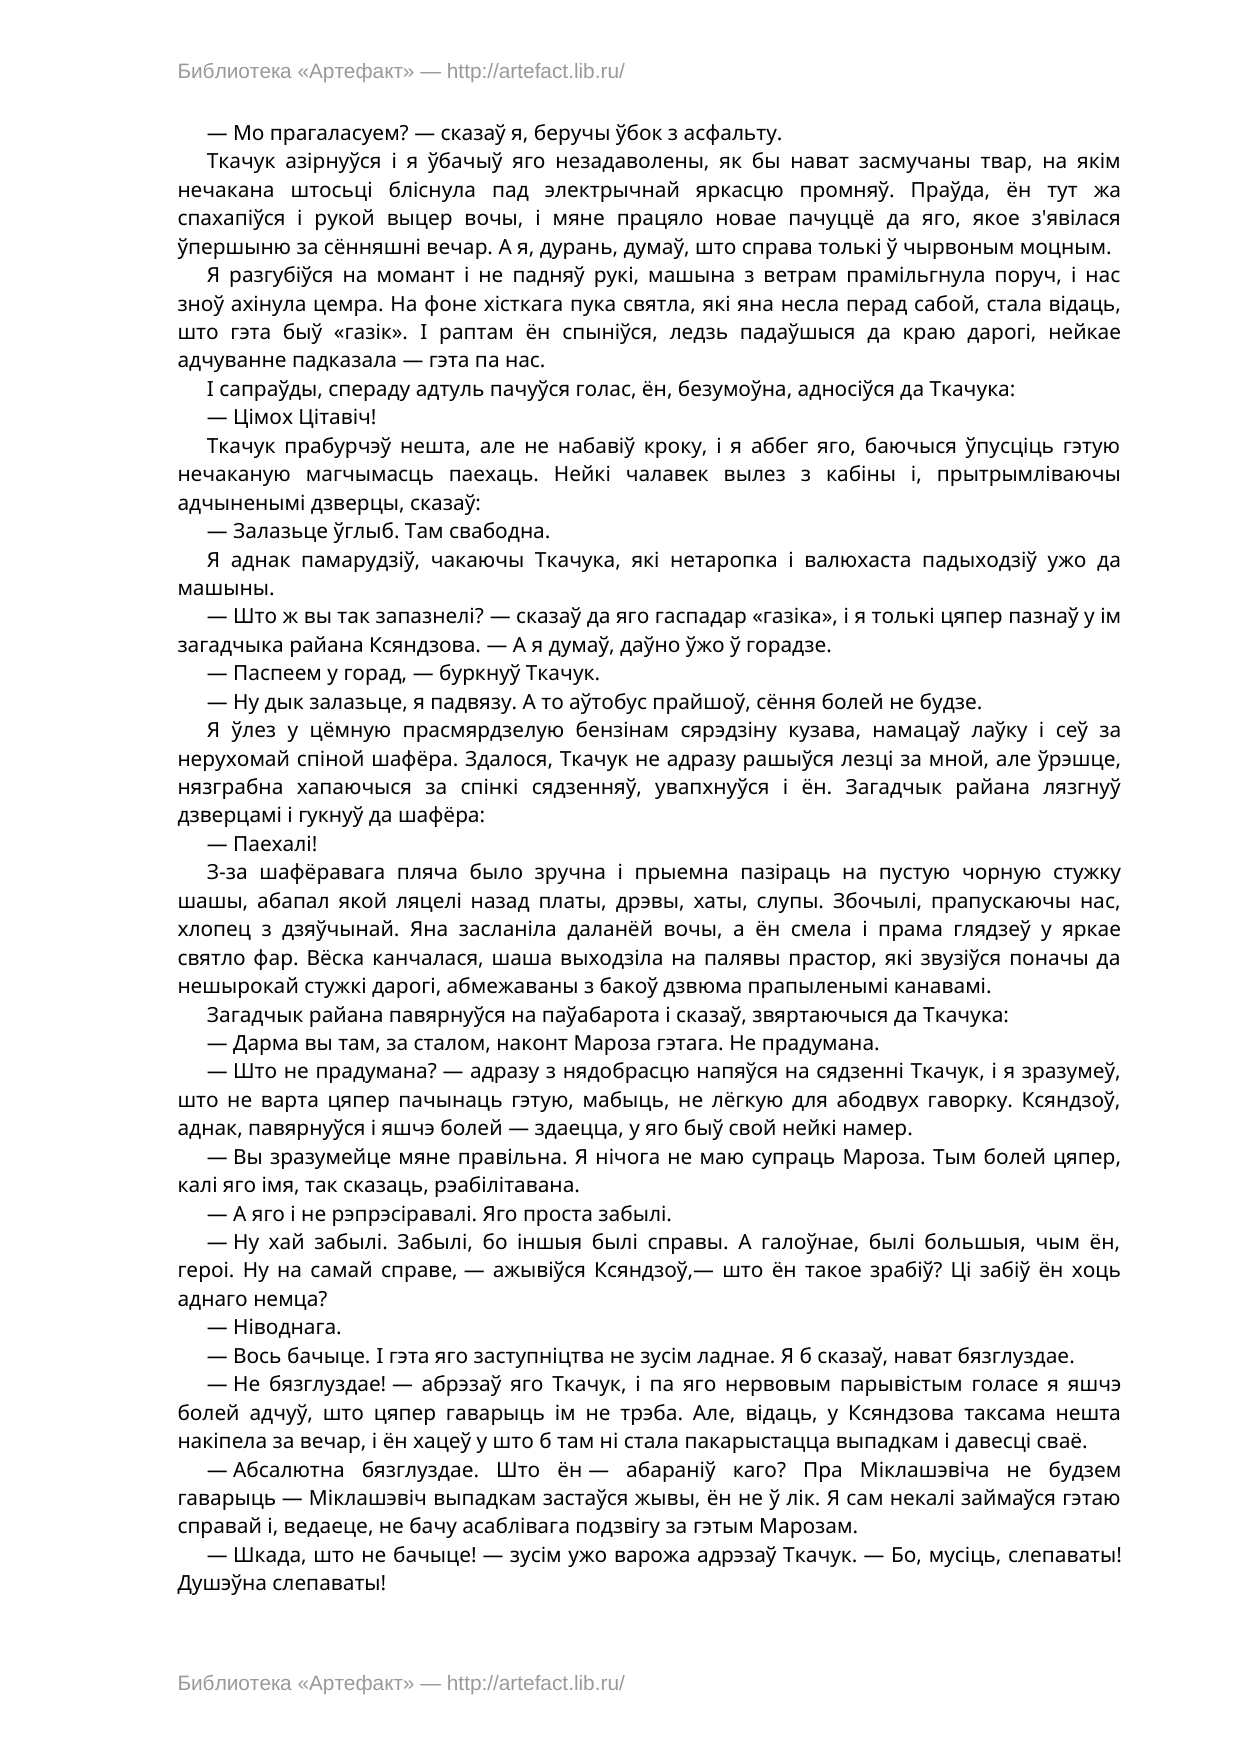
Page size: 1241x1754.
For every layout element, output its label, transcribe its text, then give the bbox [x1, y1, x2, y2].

text — Ну хай забылі. Забылі, бо іншыя былі справы. А галоўнае, былі большыя, чым ён, героі. Ну на самай справе, — ажывіўся Ксяндзоў,— што ён такое зрабіў? Ці забіў ён хоць аднаго немца? [177, 1227, 1122, 1312]
text — Ну дык залазьце, я падвязу. А то аўтобус прайшоў, сёння болей не будзе. [177, 687, 1122, 715]
text — Не бязглуздае! — абрэзаў яго Ткачук, і па яго нервовым парывістым голасе я яшчэ болей адчуў, што цяпер гаварыць ім не трэба. Але, відаць, у Ксяндзова таксама нешта накіпела за вечар, і ён хацеў у што б там ні стала пакарыстацца выпадкам і давесці сваё. [177, 1369, 1122, 1455]
text — Ніводнага. [177, 1312, 1122, 1341]
text — Мо прагаласуем? — сказаў я, беручы ўбок з асфальту. [177, 118, 1122, 147]
text I сапраўды, спераду адтуль пачуўся голас, ён, безумоўна, адносіўся да Ткачука: [177, 374, 1122, 402]
text Загадчык райана павярнуўся на паўабарота і сказаў, звяртаючыся да Ткачука: [177, 1000, 1122, 1028]
text — Залазьце ўглыб. Там свабодна. [177, 516, 1122, 545]
text — Дарма вы там, за сталом, наконт Мароза гэтага. Не прадумана. [177, 1028, 1122, 1057]
text Ткачук азірнуўся і я ўбачыў яго незадаволены, як бы нават засмучаны твар, на якім нечакана штосьці бліснула пад электрычнай яркасцю промняў. Праўда, ён тут жа спахапіўся і рукой выцер вочы, і мяне працяло новае пачуццё да яго, якое з'явілася ўпершыню за сённяшні вечар. А я, дурань, думаў, што справа толькі ў чырвоным моцным. [177, 147, 1122, 260]
text — Што ж вы так запазнелі? — сказаў да яго гаспадар «газіка», і я толькі цяпер пазнаў у ім загадчыка райана Ксяндзова. — А я думаў, даўно ўжо ў горадзе. [177, 602, 1122, 658]
text — А яго і не рэпрэсіравалі. Яго проста забылі. [177, 1199, 1122, 1227]
text Я разгубіўся на момант і не падняў рукі, машына з ветрам прамільгнула поруч, і нас зноў ахінула цемра. На фоне хісткага пука святла, які яна несла перад сабой, стала відаць, што гэта быў «газік». I раптам ён спыніўся, ледзь падаўшыся да краю дарогі, нейкае адчуванне падказала — гэта па нас. [177, 260, 1122, 374]
text — Вы зразумейце мяне правільна. Я нічога не маю супраць Мароза. Тым болей цяпер, калі яго імя, так сказаць, рэабілітавана. [177, 1142, 1122, 1199]
text — Паспеем у горад, — буркнуў Ткачук. [177, 658, 1122, 687]
text Я аднак памарудзіў, чакаючы Ткачука, які нетаропка і валюхаста падыходзіў ужо да машыны. [177, 545, 1122, 602]
text — Цімох Цітавіч! [177, 402, 1122, 431]
text — Абсалютна бязглуздае. Што ён — абараніў каго? Пра Міклашэвіча не будзем гаварыць — Міклашэвіч выпадкам застаўся жывы, ён не ў лік. Я сам некалі займаўся гэтаю справай і, ведаеце, не бачу асаблівага подзвігу за гэтым Марозам. [177, 1455, 1122, 1540]
text — Паехалі! [177, 829, 1122, 857]
text З-за шафёравага пляча было зручна і прыемна пазіраць на пустую чорную стужку шашы, абапал якой ляцелі назад платы, дрэвы, хаты, слупы. Збочылі, прапускаючы нас, хлопец з дзяўчынай. Яна засланіла даланёй вочы, а ён смела і прама глядзеў у яркае святло фар. Вёска канчалася, шаша выходзіла на палявы прастор, які звузіўся поначы да нешырокай стужкі дарогі, абмежаваны з бакоў дзвюма прапыленымі канавамі. [177, 857, 1122, 1000]
text Я ўлез у цёмную прасмярдзелую бензінам сярэдзіну кузава, намацаў лаўку і сеў за нерухомай спіной шафёра. Здалося, Ткачук не адразу рашыўся лезці за мной, але ўрэшце, нязграбна хапаючыся за спінкі сядзенняў, увапхнуўся і ён. Загадчык райана лязгнуў дзверцамі і гукнуў да шафёра: [177, 715, 1122, 829]
text — Вось бачыце. I гэта яго заступніцтва не зусім ладнае. Я б сказаў, нават бязглуздае. [177, 1341, 1122, 1369]
text — Шкада, што не бачыце! — зусім ужо варожа адрэзаў Ткачук. — Бо, мусіць, слепаваты! Душэўна слепаваты! [177, 1540, 1122, 1597]
text Ткачук прабурчэў нешта, але не набавіў кроку, і я аббег яго, баючыся ўпусціць гэтую нечаканую магчымасць паехаць. Нейкі чалавек вылез з кабіны і, прытрымліваючы адчыненымі дзверцы, сказаў: [177, 431, 1122, 516]
text — Што не прадумана? — адразу з нядобрасцю напяўся на сядзенні Ткачук, і я зразумеў, што не варта цяпер пачынаць гэтую, мабыць, не лёгкую для абодвух гаворку. Ксяндзоў, аднак, павярнуўся і яшчэ болей — здаецца, у яго быў свой нейкі намер. [177, 1057, 1122, 1142]
